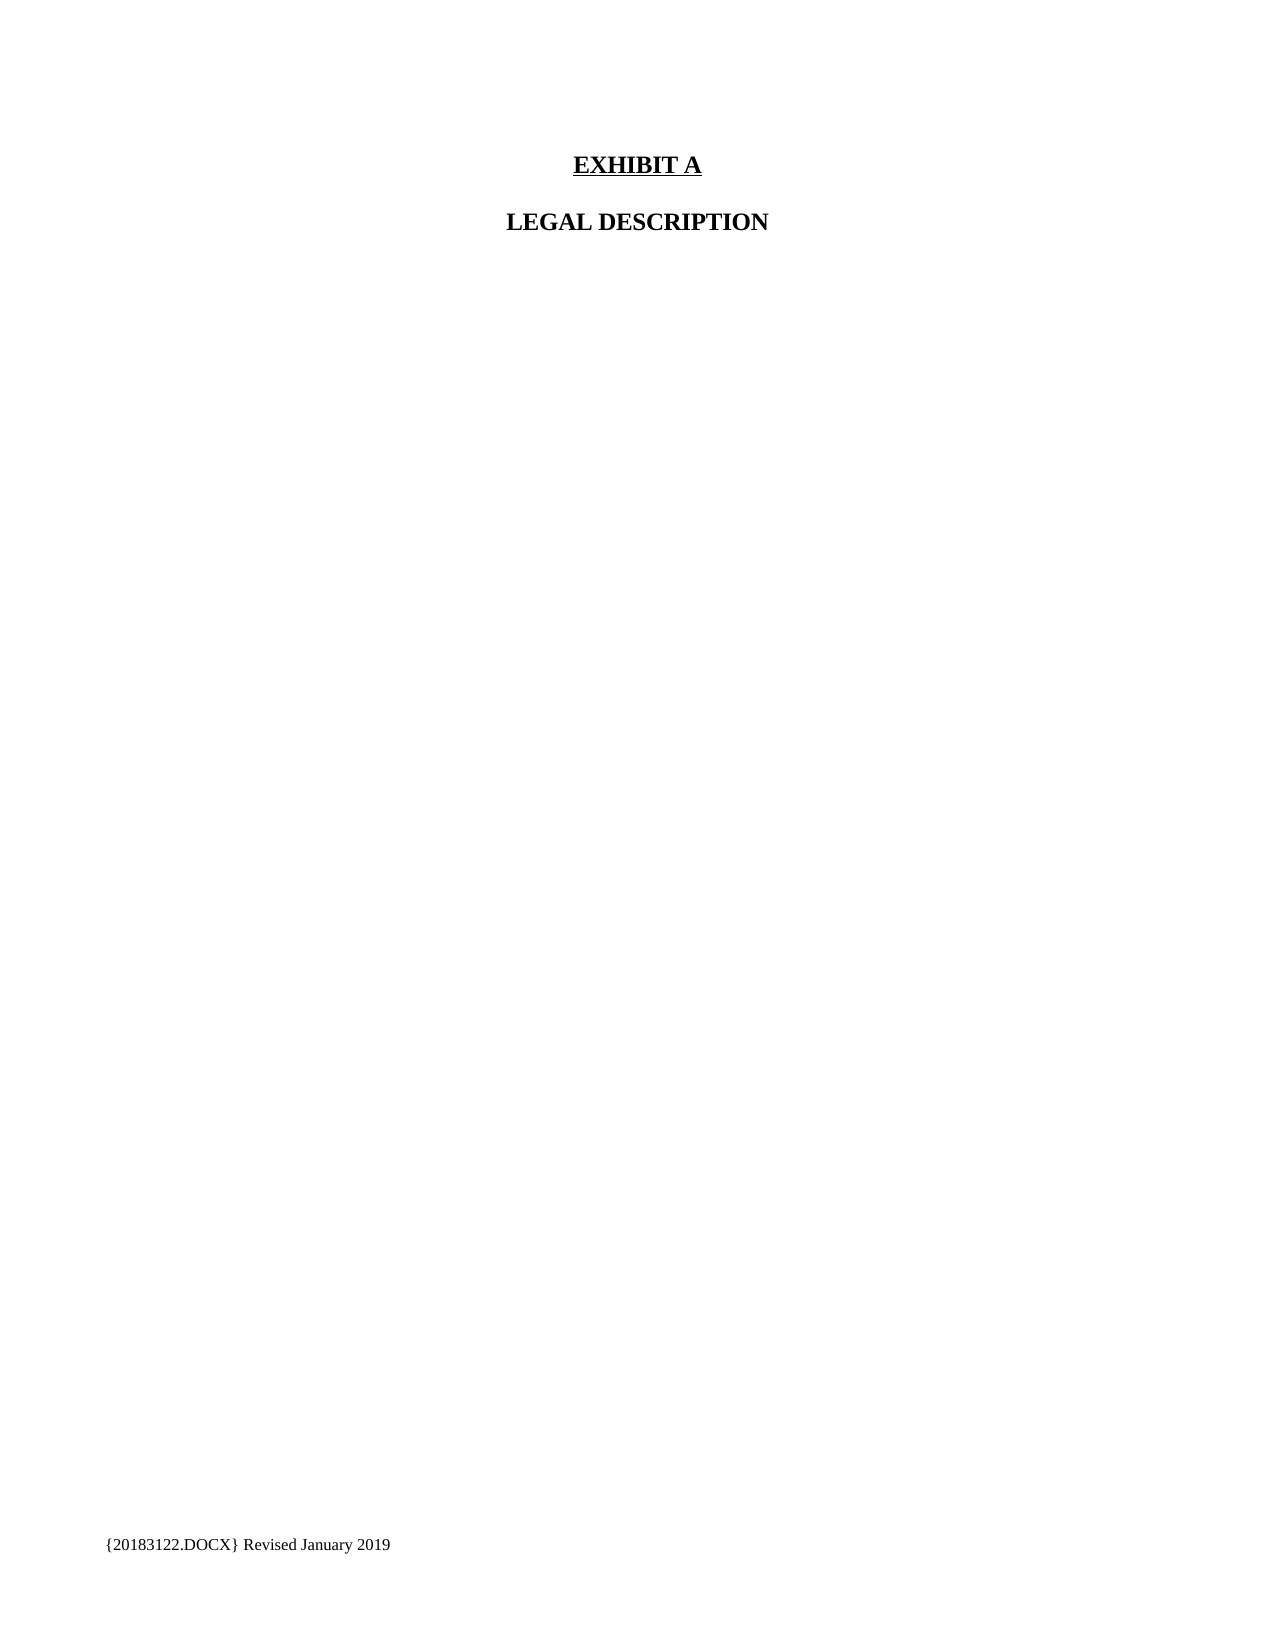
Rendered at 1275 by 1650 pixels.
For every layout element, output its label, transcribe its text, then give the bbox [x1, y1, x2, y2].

text LEGAL DESCRIPTION [105, 207, 1170, 236]
text EXHIBIT A [105, 150, 1170, 179]
